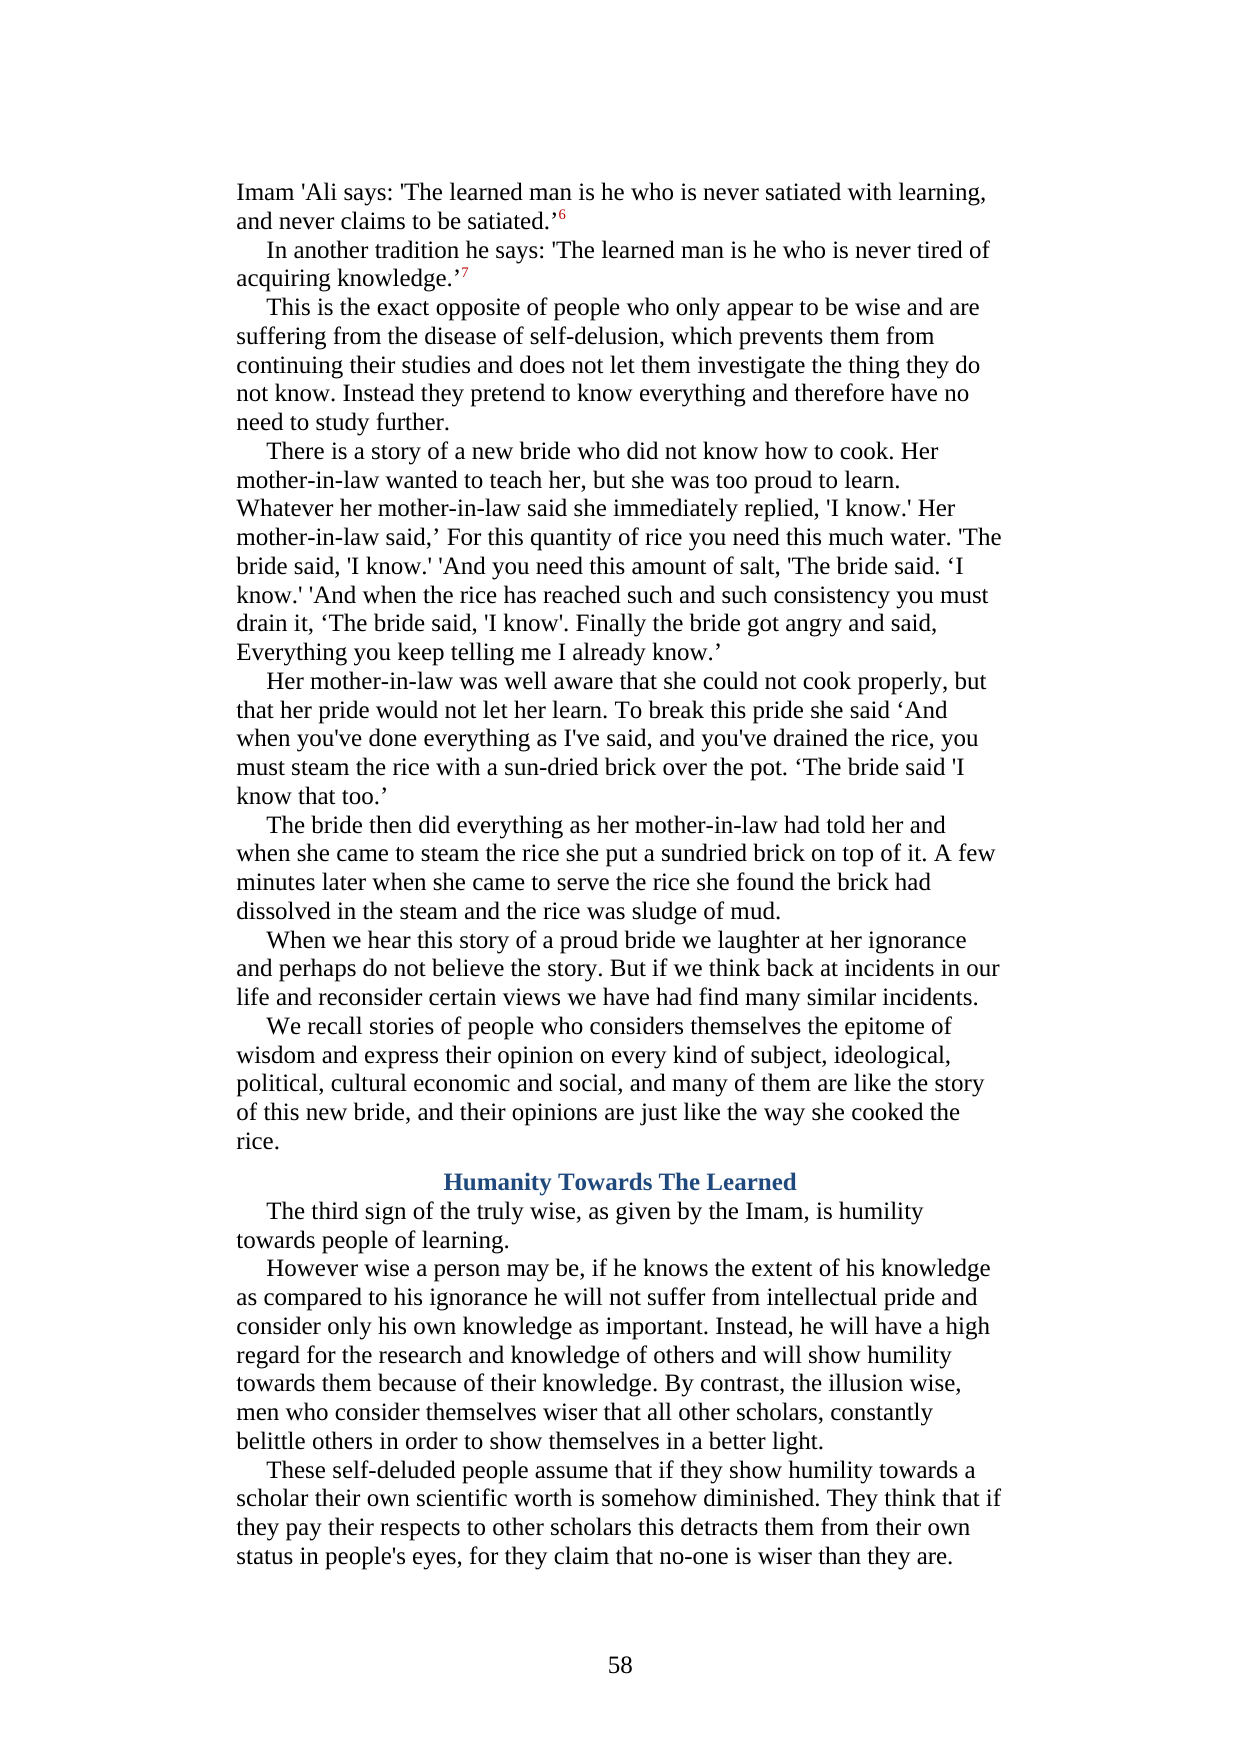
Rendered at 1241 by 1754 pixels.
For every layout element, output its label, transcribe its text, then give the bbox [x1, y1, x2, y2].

text However wise a person may be, if he knows the extent of his knowledge as compared to his ignorance he will not suffer from intellectual pride and consider only his own knowledge as important. Instead, he will have a high regard for the research and knowledge of others and will show humility towards them because of their knowledge. By contrast, the illusion wise, men who consider themselves wiser that all other scholars, constantly belittle others in order to show themselves in a better light. [236, 1253, 1004, 1455]
text The bride then did everything as her mother-in-law had told her and when she came to steam the rice she put a sundried brick on top of it. A few minutes later when she came to serve the rice she found the brick had dissolved in the steam and the rice was sludge of mud. [236, 810, 1004, 925]
text The third sign of the truly wise, as given by the Imam, is humility towards people of learning. [236, 1196, 1004, 1253]
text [236, 1455, 1004, 1570]
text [236, 177, 1004, 235]
text Her mother-in-law was well aware that she could not cook properly, but that her pride would not let her learn. To break this pride she said ‘And when you've done everything as I've said, and you've drained the rice, you must steam the rice with a sun-dried brick over the pot. ‘The bride said 'I know that too.’ [236, 666, 1004, 810]
subtitle Humanity Towards The Learned [236, 1167, 1004, 1196]
text When we hear this story of a proud bride we laughter at her ignorance and perhaps do not believe the story. But if we think back at incidents in our life and reconsider certain views we have had find many similar incidents. [236, 925, 1004, 1011]
text There is a story of a new bride who did not know how to cook. Her mother-in-law wanted to teach her, but she was too proud to learn. Whatever her mother-in-law said she immediately replied, 'I know.' Her mother-in-law said,’ For this quantity of rice you need this much water. 'The bride said, 'I know.' 'And you need this amount of salt, 'The bride said. ‘I know.' 'And when the rice has reached such and such consistency you must drain it, ‘The bride said, 'I know'. Finally the bride got angry and said, Everything you keep telling me I already know.’ [236, 436, 1004, 666]
text This is the exact opposite of people who only appear to be wise and are suffering from the disease of self-delusion, which prevents them from continuing their studies and does not let them investigate the thing they do not know. Instead they pretend to know everything and therefore have no need to study further. [236, 292, 1004, 436]
text In another tradition he says: 'The learned man is he who is never tired of acquiring knowledge.’7 [236, 235, 1004, 292]
text We recall stories of people who considers themselves the epitome of wisdom and express their opinion on every kind of subject, ideological, political, cultural economic and social, and many of them are like the story of this new bride, and their opinions are just like the way she cooked the rice. [236, 1011, 1004, 1155]
